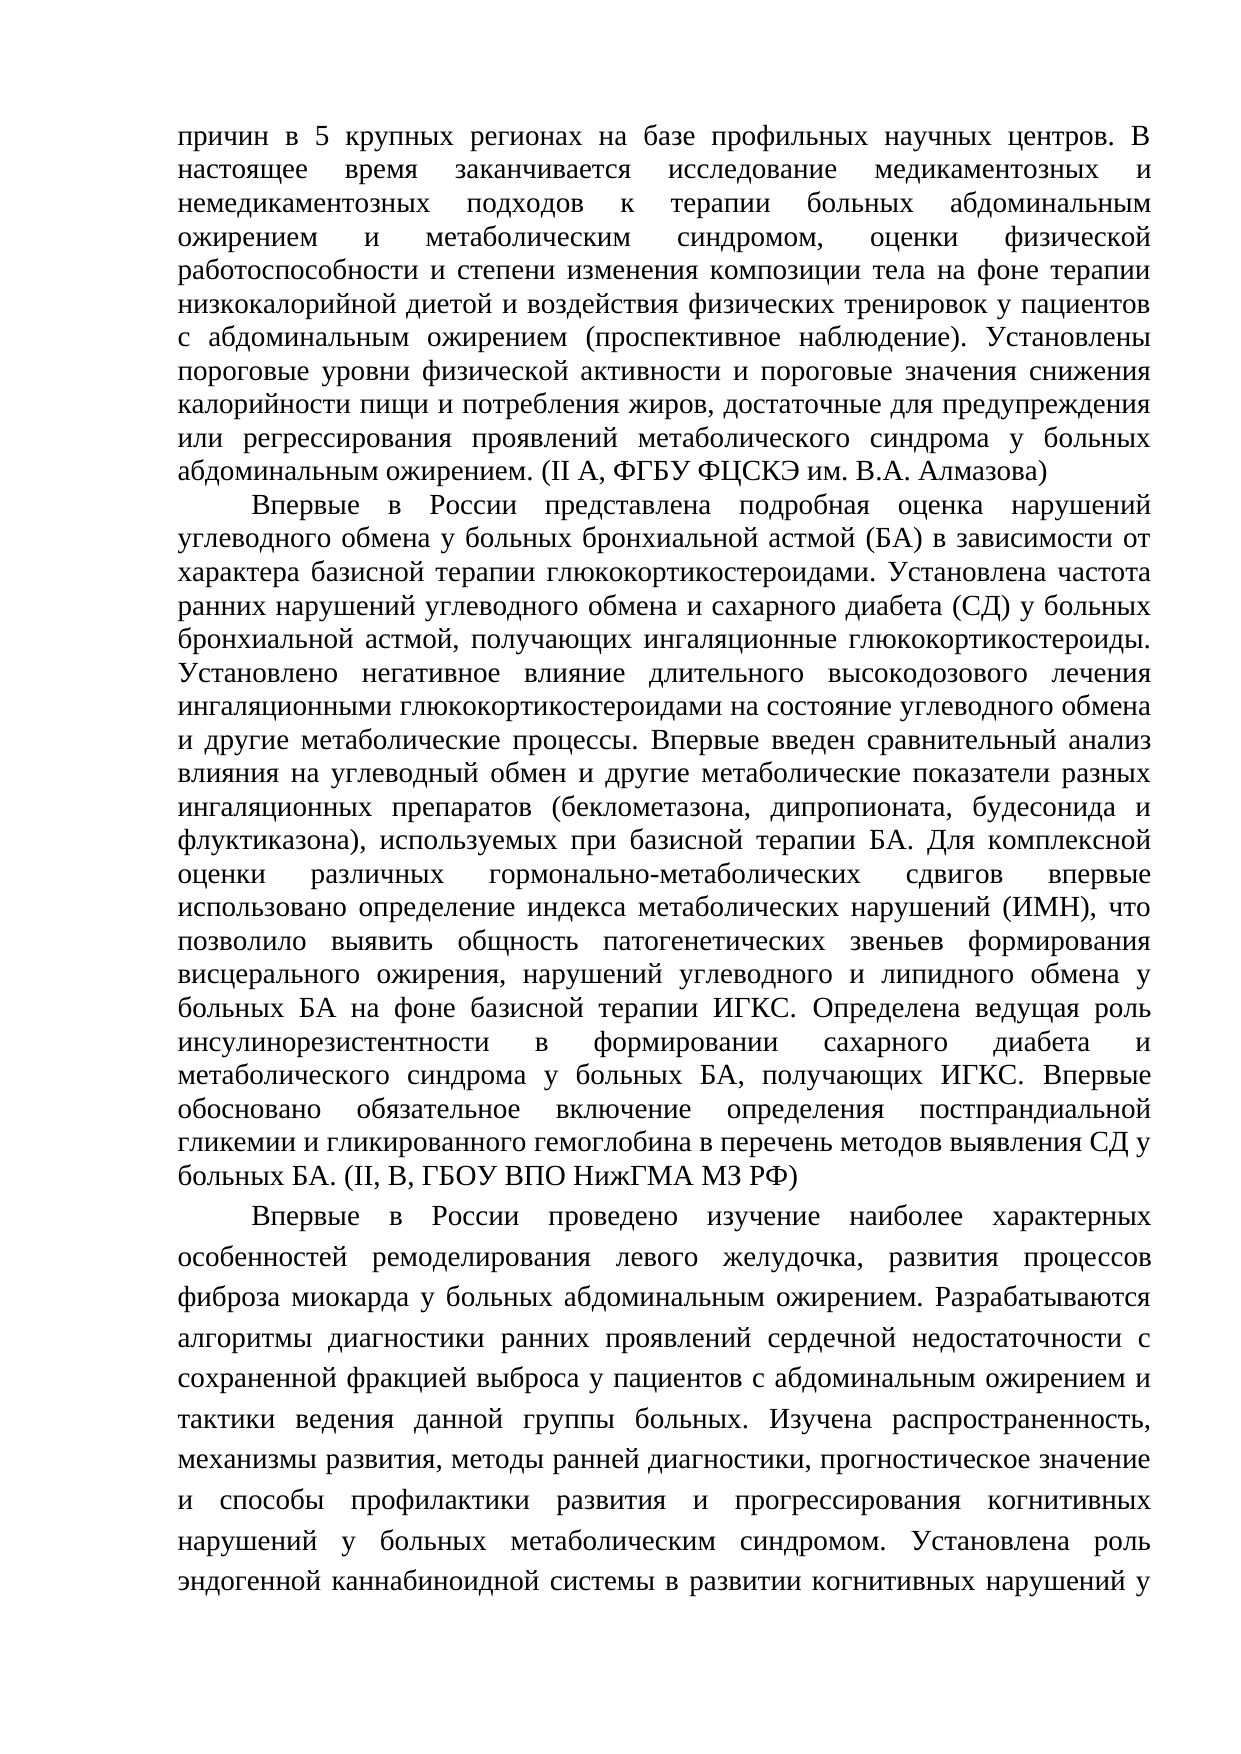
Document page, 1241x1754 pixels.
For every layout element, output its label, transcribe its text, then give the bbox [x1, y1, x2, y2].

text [177, 118, 1152, 487]
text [177, 1191, 1152, 1597]
text Впервые в России представлена подробная оценка нарушений углеводного обмена у больных бронхиальной астмой (БА) в зависимости от характера базисной терапии глюкокортикостероидами. Установлена частота ранних нарушений углеводного обмена и сахарного диабета (СД) у больных бронхиальной астмой, получающих ингаляционные глюкокортикостероиды. Установлено негативное влияние длительного высокодозового лечения ингаляционными глюкокортикостероидами на состояние углеводного обмена и другие метаболические процессы. Впервые введен сравнительный анализ влияния на углеводный обмен и другие метаболические показатели разных ингаляционных препаратов (беклометазона, дипропионата, будесонида и флуктиказона), используемых при базисной терапии БА. Для комплексной оценки различных гормонально-метаболических сдвигов впервые использовано определение индекса метаболических нарушений (ИМН), что позволило выявить общность патогенетических звеньев формирования висцерального ожирения, нарушений углеводного и липидного обмена у больных БА на фоне базисной терапии ИГКС. Определена ведущая роль инсулинорезистентности в формировании сахарного диабета и метаболического синдрома у больных БА, получающих ИГКС. Впервые обосновано обязательное включение определения постпрандиальной гликемии и гликированного гемоглобина в перечень методов выявления СД у больных БА. (II, В, ГБОУ ВПО НижГМА МЗ РФ) [177, 487, 1152, 1191]
